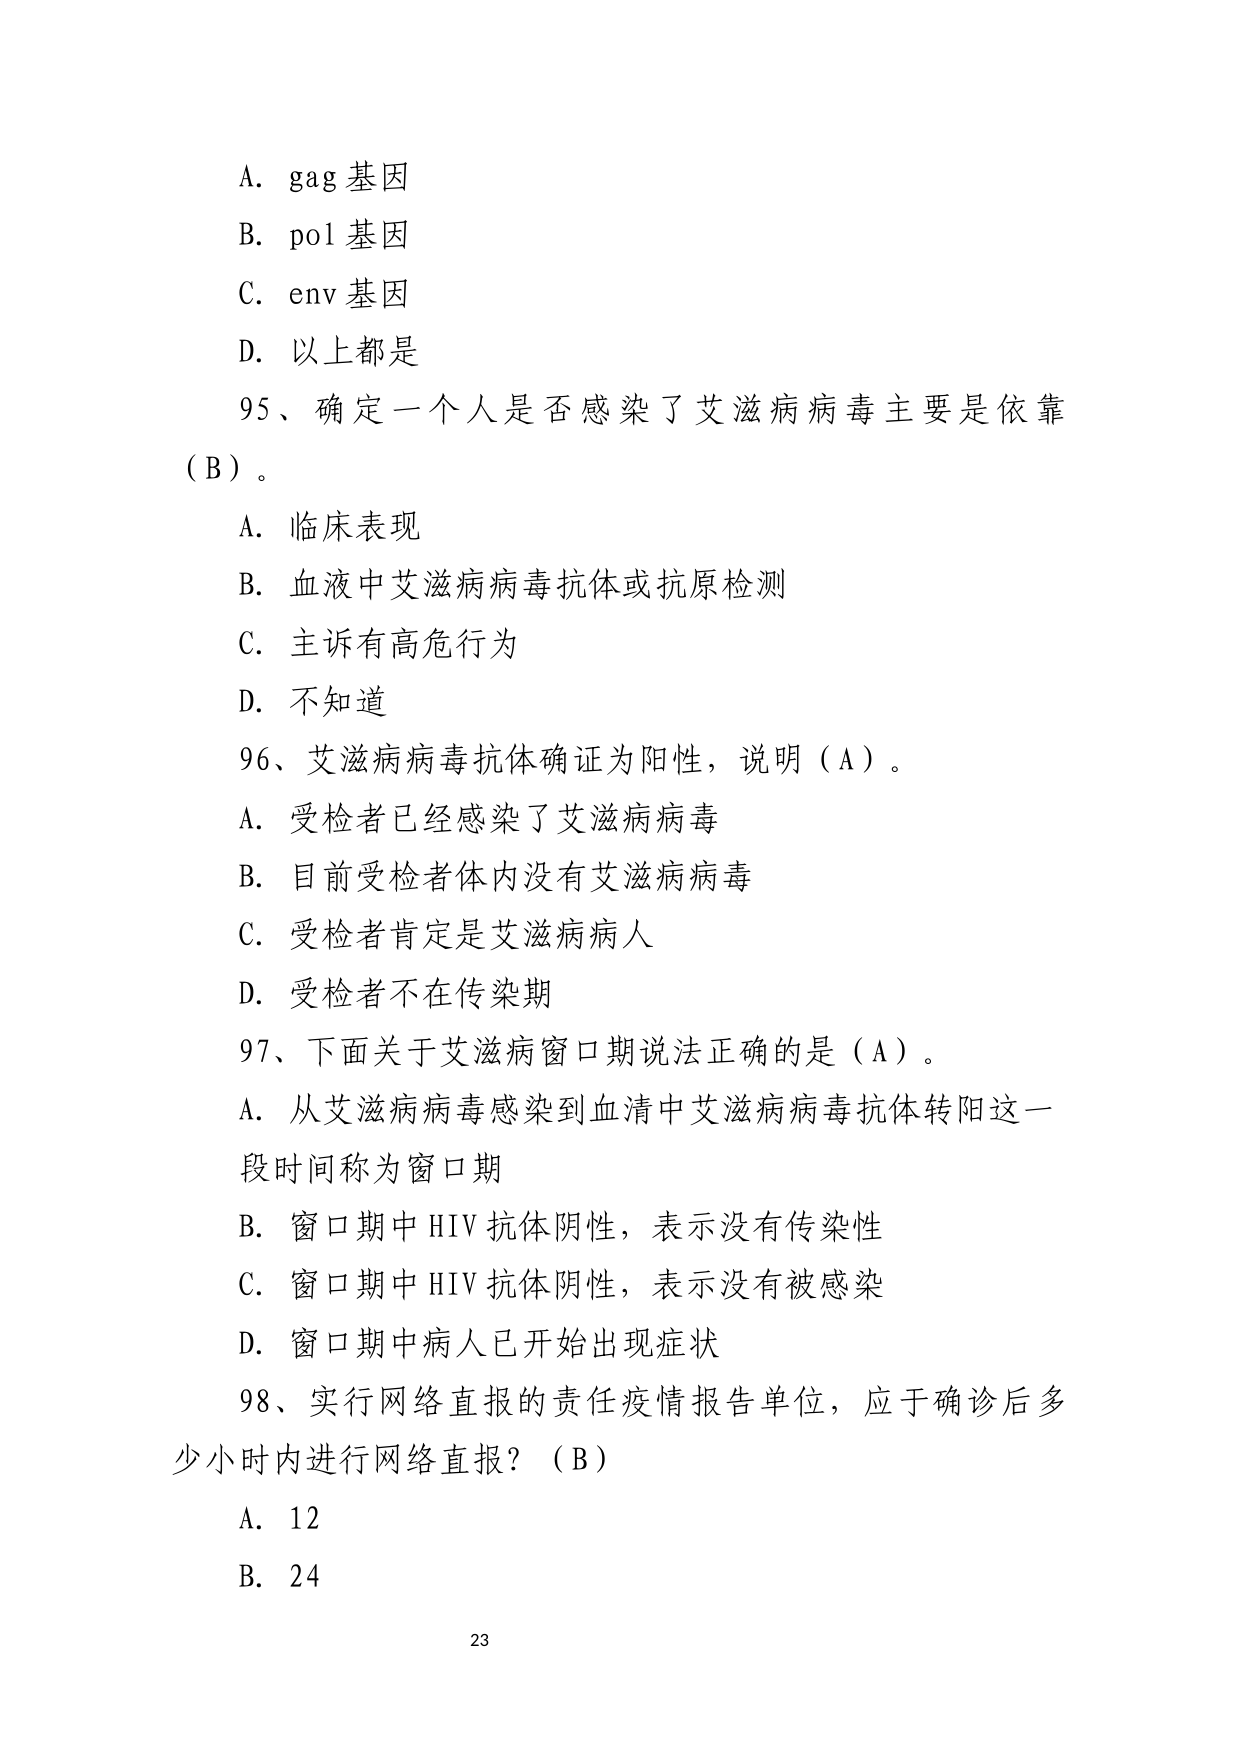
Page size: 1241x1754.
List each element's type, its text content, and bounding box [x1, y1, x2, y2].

text B. pol基因 [171, 200, 1069, 258]
text 95、确定一个人是否感染了艾滋病病毒主要是依靠（B）。 [171, 375, 1069, 492]
text B. 窗口期中HIV抗体阴性，表示没有传染性 [171, 1192, 1069, 1250]
text A. 从艾滋病病毒感染到血清中艾滋病病毒抗体转阳这一 [171, 1075, 1069, 1133]
text A. 临床表现 [171, 492, 1069, 550]
text D. 受检者不在传染期 [171, 958, 1069, 1017]
text D. 窗口期中病人已开始出现症状 [171, 1308, 1069, 1367]
text C. env基因 [171, 258, 1069, 317]
text 96、艾滋病病毒抗体确证为阳性，说明（A）。 [171, 725, 1069, 783]
text C. 窗口期中HIV抗体阴性，表示没有被感染 [171, 1250, 1069, 1308]
text C. 受检者肯定是艾滋病病人 [171, 900, 1069, 958]
text B. 24 [171, 1542, 1069, 1600]
text B. 血液中艾滋病病毒抗体或抗原检测 [171, 550, 1069, 608]
text 98、实行网络直报的责任疫情报告单位，应于确诊后多少小时内进行网络直报？（B） [171, 1367, 1069, 1483]
text 97、下面关于艾滋病窗口期说法正确的是（A）。 [171, 1017, 1069, 1075]
text A. 受检者已经感染了艾滋病病毒 [171, 783, 1069, 842]
text C. 主诉有高危行为 [171, 608, 1069, 667]
text D. 不知道 [171, 667, 1069, 725]
text 段时间称为窗口期 [171, 1133, 1069, 1192]
text A. 12 [171, 1483, 1069, 1542]
text A. gag基因 [171, 142, 1069, 200]
text D. 以上都是 [171, 317, 1069, 375]
text B. 目前受检者体内没有艾滋病病毒 [171, 842, 1069, 900]
